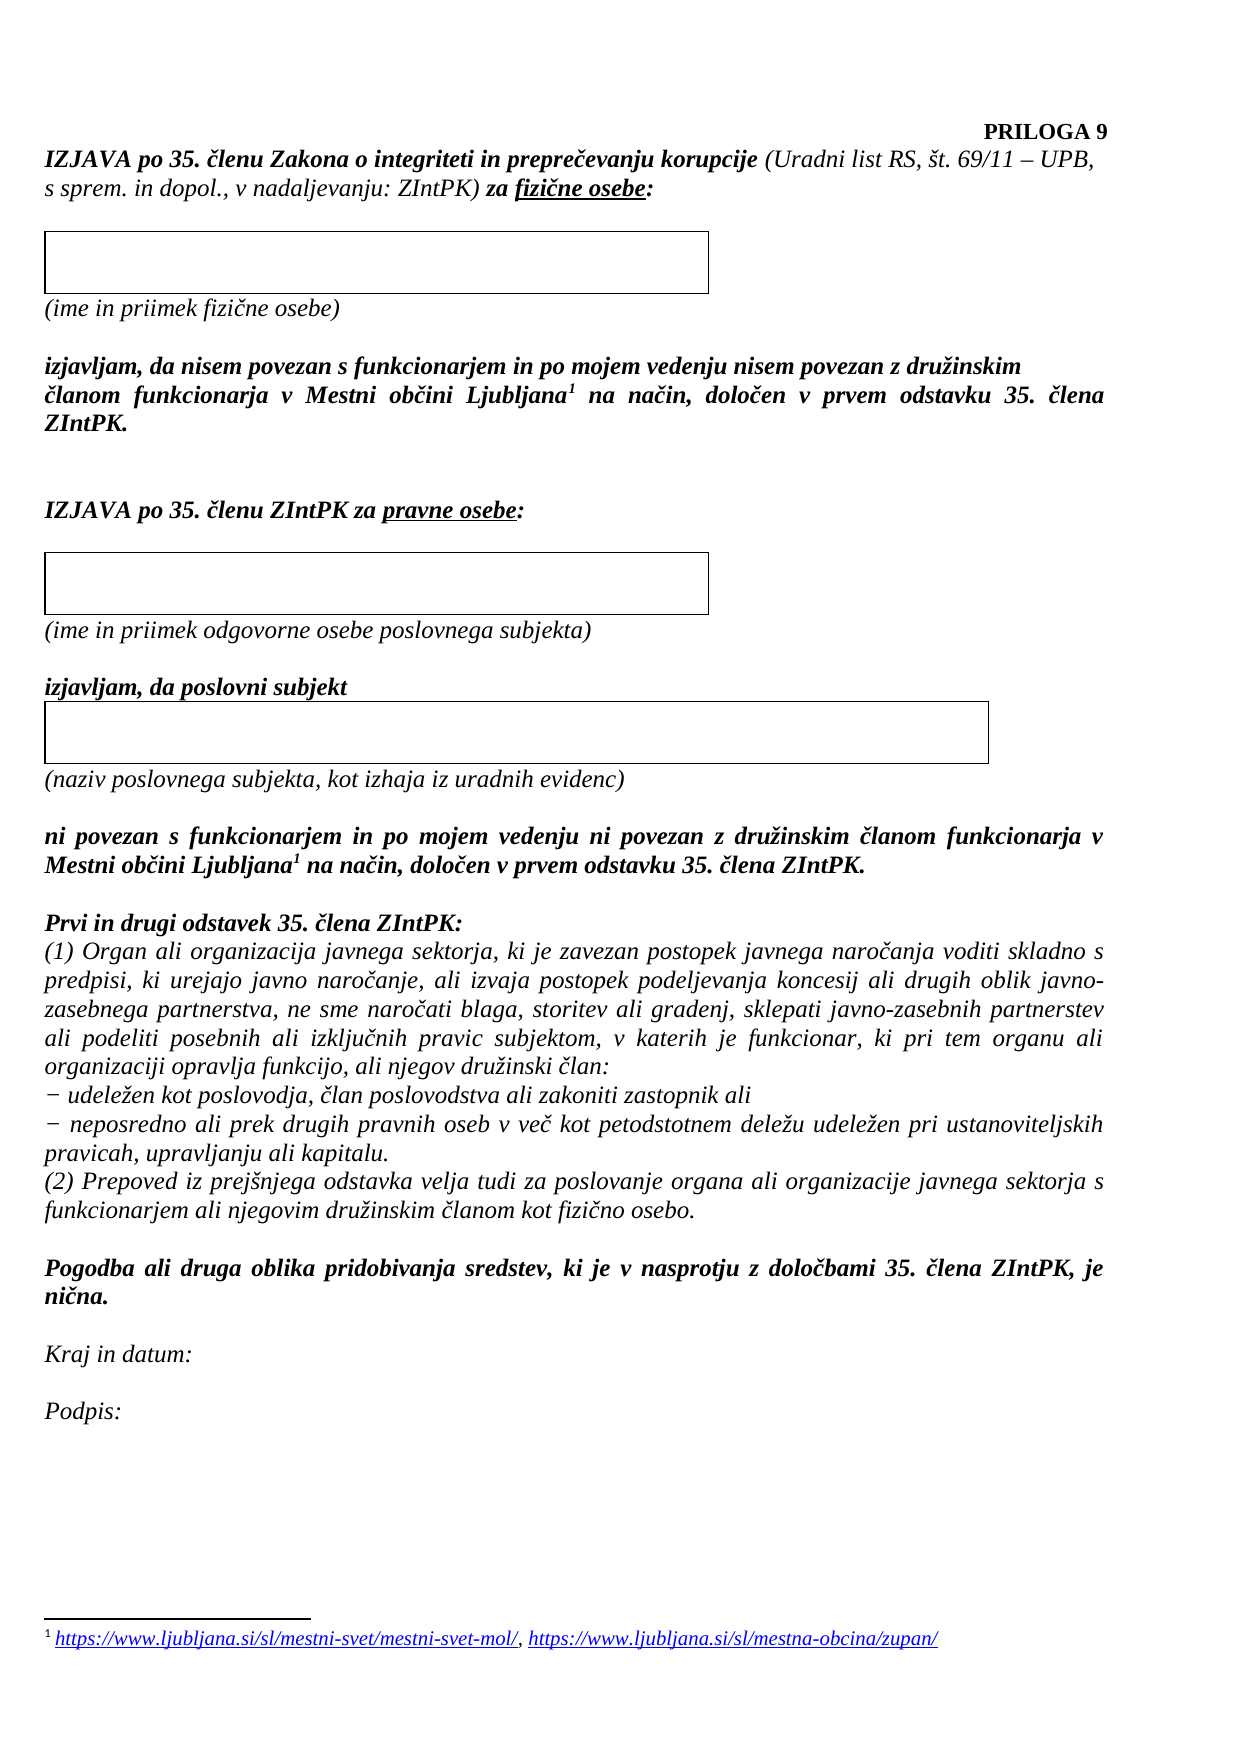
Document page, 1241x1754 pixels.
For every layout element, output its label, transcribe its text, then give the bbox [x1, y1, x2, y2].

text izjavljam, da poslovni subjekt [44, 672, 1107, 701]
text IZJAVA po 35. členu Zakona o integriteti in preprečevanju korupcije (Uradni list RS, št. 69/11 – UPB, s sprem. in dopol., v nadaljevanju: ZIntPK) za fizične osebe: [44, 144, 1107, 202]
text − udeležen kot poslovodja, član poslovodstva ali zakoniti zastopnik ali [44, 1080, 1107, 1109]
text ni povezan s funkcionarjem in po mojem vedenju ni povezan z družinskim članom funkcionarja v Mestni občini Ljubljana1 na način, določen v prvem odstavku 35. člena ZIntPK. [44, 821, 1107, 879]
text izjavljam, da nisem povezan s funkcionarjem in po mojem vedenju nisem povezan z družinskim [44, 351, 1107, 380]
text Pogodba ali druga oblika pridobivanja sredstev, ki je v nasprotju z določbami 35. člena ZIntPK, je nična. [44, 1253, 1107, 1310]
text − neposredno ali prek drugih pravnih oseb v več kot petodstotnem deležu udeležen pri ustanoviteljskih pravicah, upravljanju ali kapitalu. [44, 1109, 1107, 1166]
text članom funkcionarja v Mestni občini Ljubljana na način, določen v prvem odstavku 35. člena ZIntPK. [44, 380, 1107, 437]
table_header [46, 702, 988, 763]
text Podpis: [44, 1396, 1107, 1425]
text PRILOGA 9 [44, 118, 1107, 144]
text IZJAVA po 35. členu ZIntPK za pravne osebe: [44, 495, 1107, 523]
text Kraj in datum: [44, 1339, 1107, 1368]
text (2) Prepoved iz prejšnjega odstavka velja tudi za poslovanje organa ali organizacije javnega sektorja s funkcionarjem ali njegovim družinskim članom kot fizično osebo. [44, 1166, 1107, 1224]
text (ime in priimek fizične osebe) [44, 293, 1107, 322]
text (ime in priimek odgovorne osebe poslovnega subjekta) [44, 615, 1107, 644]
text (1) Organ ali organizacija javnega sektorja, ki je zavezan postopek javnega naročanja voditi skladno s predpisi, ki urejajo javno naročanje, ali izvaja postopek podeljevanja koncesij ali drugih oblik javno-zasebnega partnerstva, ne sme naročati blaga, storitev ali gradenj, sklepati javno-zasebnih partnerstev ali podeliti posebnih ali izključnih pravic subjektom, v katerih je funkcionar, ki pri tem organu ali organizaciji opravlja funkcijo, ali njegov družinski član: [44, 936, 1107, 1080]
text Prvi in drugi odstavek 35. člena ZIntPK: [44, 908, 1107, 936]
text (naziv poslovnega subjekta, kot izhaja iz uradnih evidenc) [44, 764, 1107, 793]
table_header [46, 232, 708, 292]
table_header [46, 553, 708, 614]
